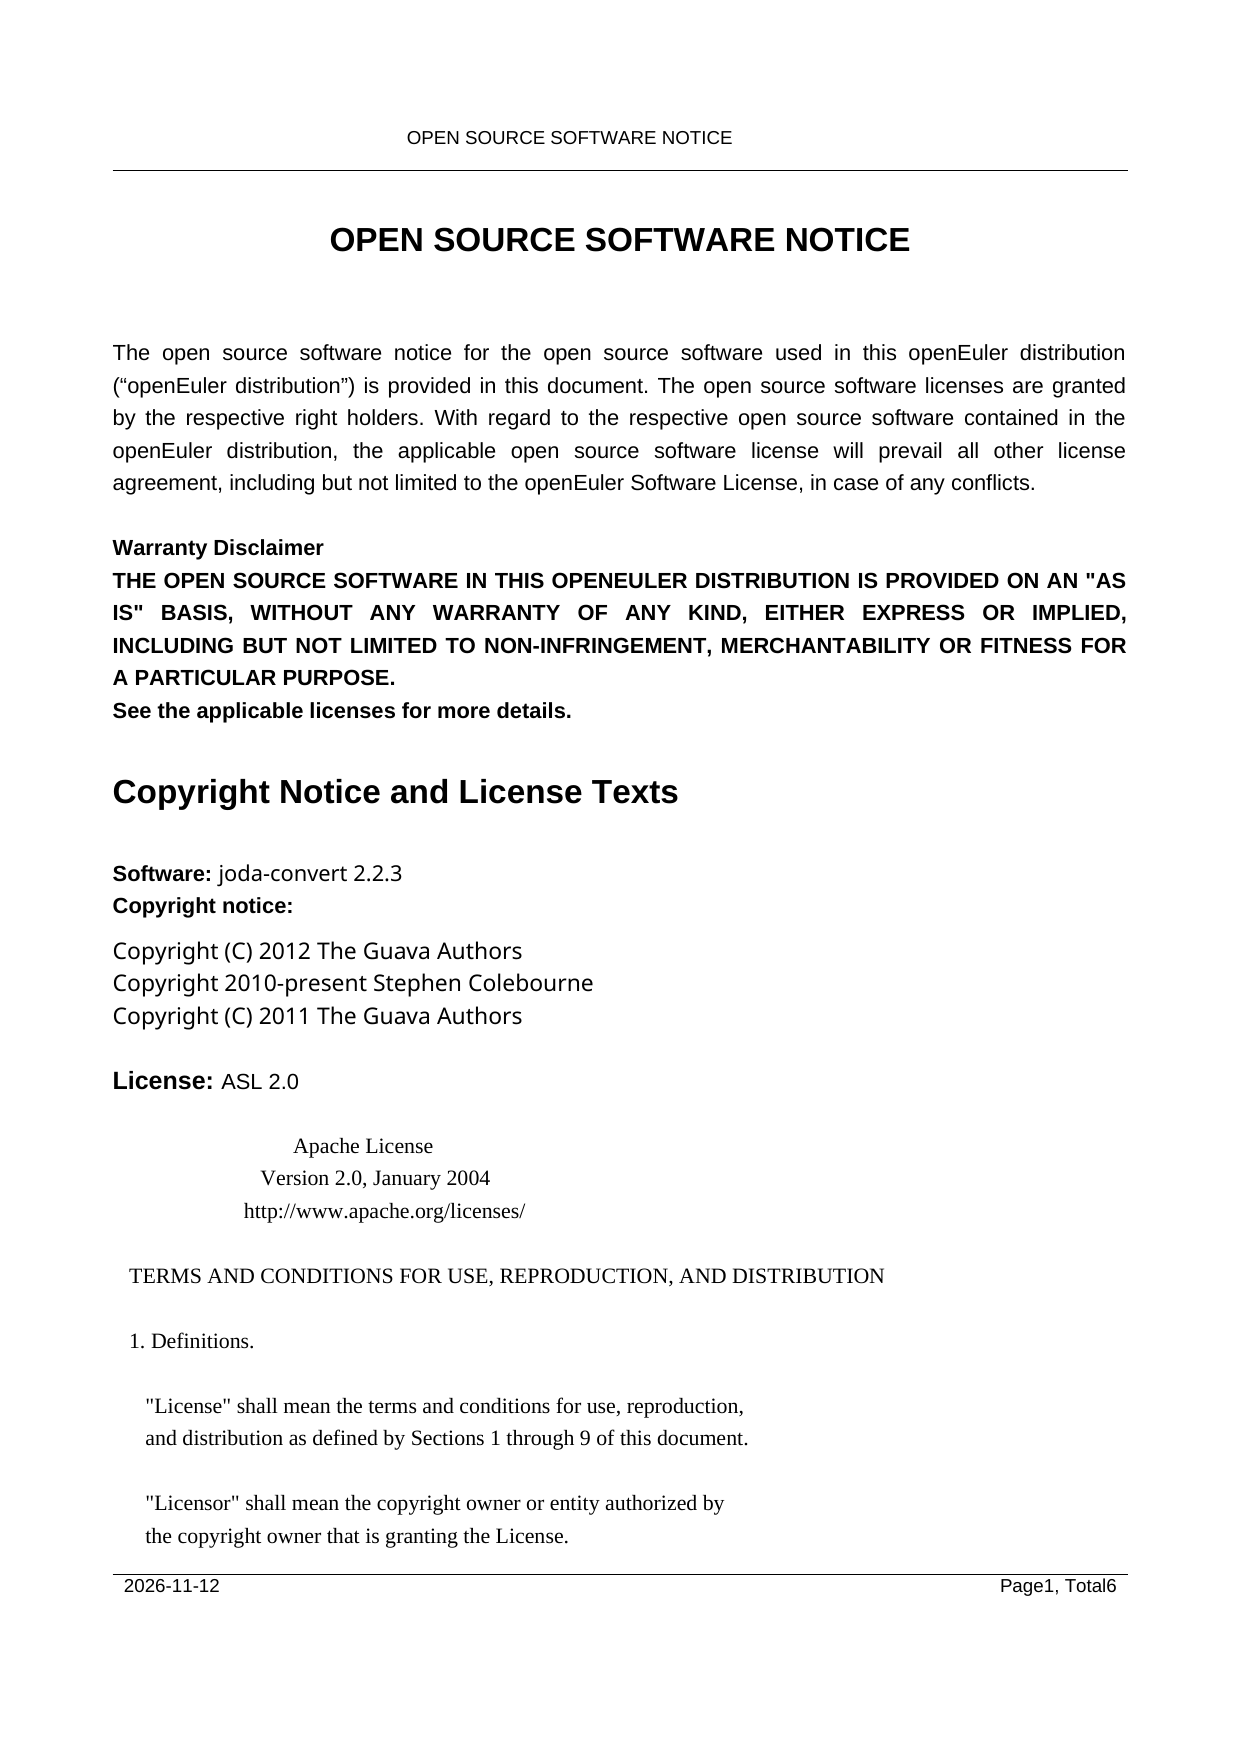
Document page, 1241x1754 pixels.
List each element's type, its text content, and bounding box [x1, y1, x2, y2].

text THE OPEN SOURCE SOFTWARE IN THIS OPENEULER DISTRIBUTION IS PROVIDED ON AN "AS IS" BASIS, WITHOUT ANY WARRANTY OF ANY KIND, EITHER EXPRESS OR IMPLIED, INCLUDING BUT NOT LIMITED TO NON-INFRINGEMENT, MERCHANTABILITY OR FITNESS FOR A PARTICULAR PURPOSE. See the applicable licenses for more details. [112, 564, 1128, 726]
text License: ASL 2.0 [112, 1064, 1128, 1096]
text OPEN SOURCE SOFTWARE NOTICE [112, 206, 1128, 271]
text Copyright notice: [112, 889, 1128, 921]
text Warranty Disclaimer [112, 531, 1128, 564]
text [112, 1096, 1128, 1551]
text Copyright Notice and License Texts [112, 759, 1128, 824]
text The open source software notice for the open source software used in this openEuler distribution (“openEuler distribution”) is provided in this document. The open source software licenses are granted by the respective right holders. With regard to the respective open source software contained in the openEuler distribution, the applicable open source software license will prevail all other license agreement, including but not limited to the openEuler Software License, in case of any conflicts. [112, 336, 1128, 499]
title Software: joda-convert 2.2.3 [112, 856, 1128, 889]
text Copyright (C) 2012 The Guava Authors Copyright 2010-present Stephen Colebourne Copyright (C) 2011 The Guava Authors [112, 934, 1128, 1064]
